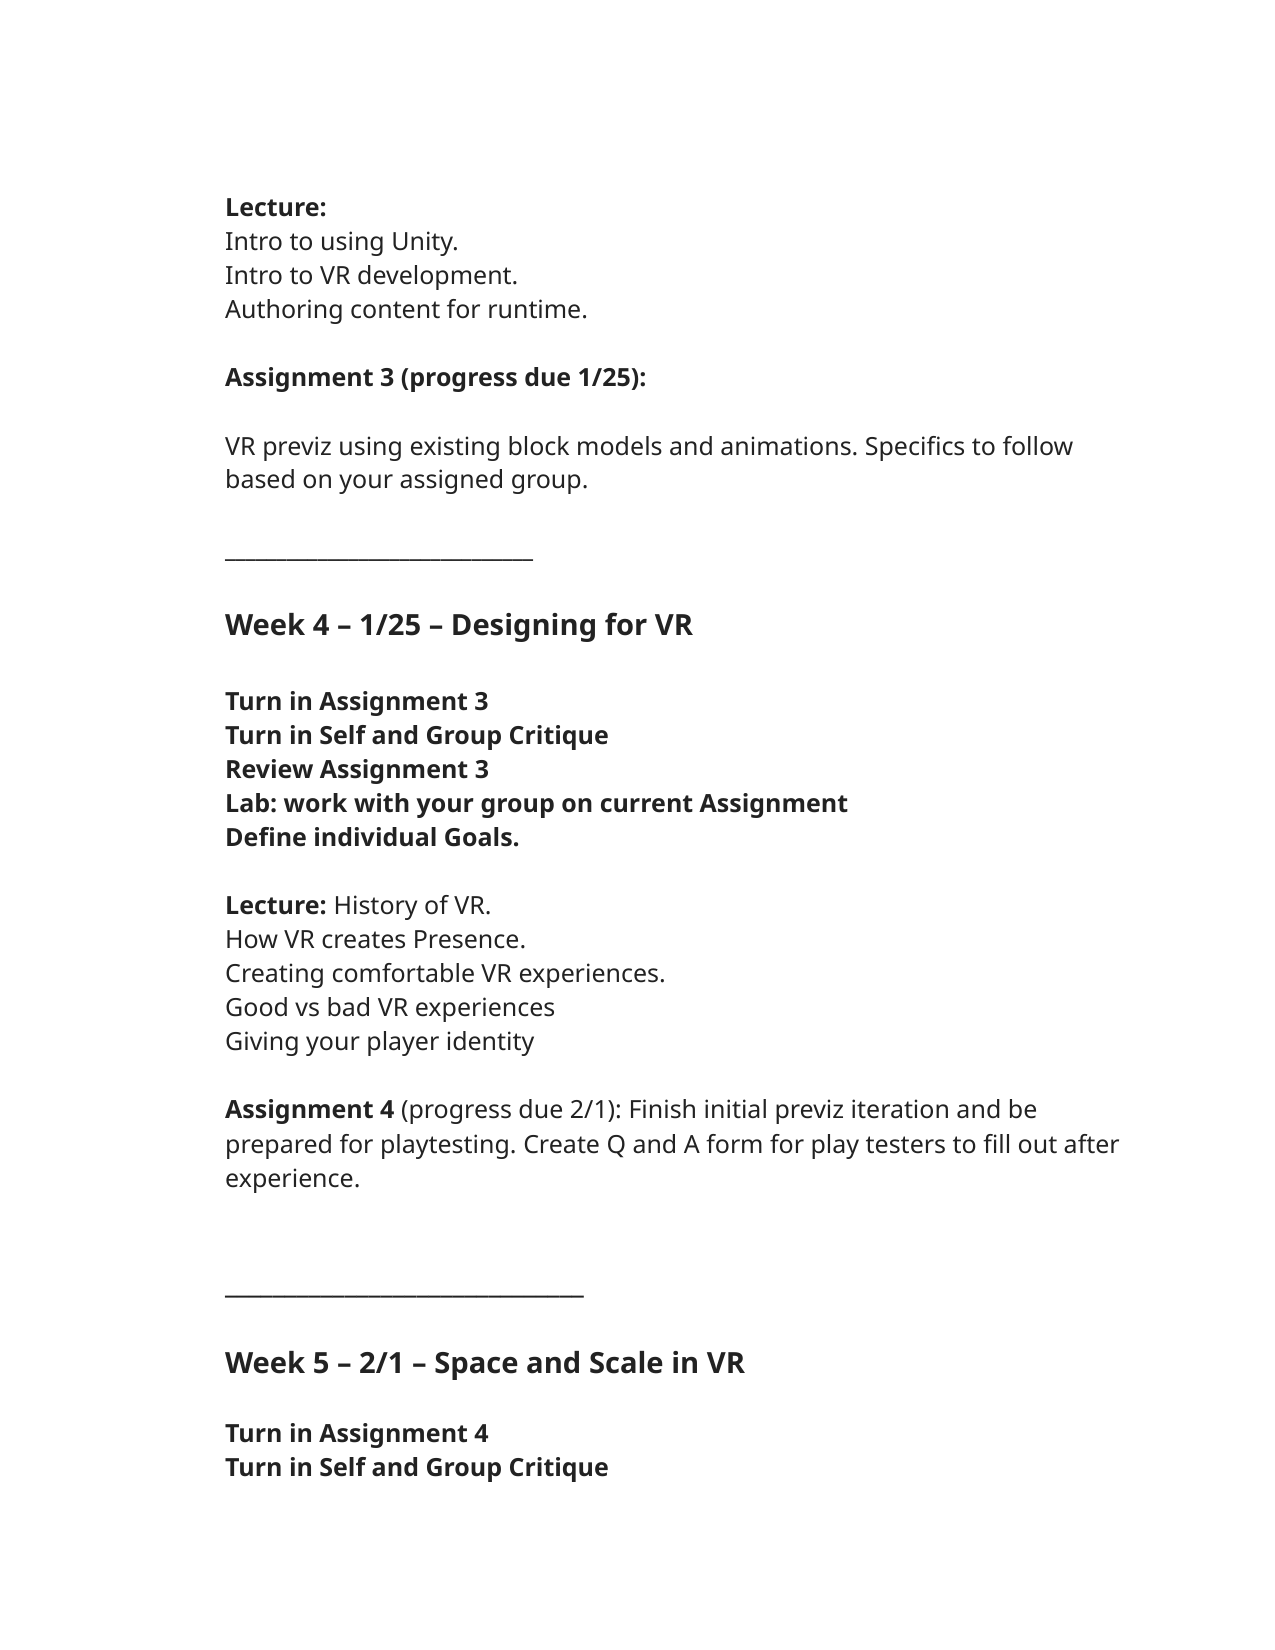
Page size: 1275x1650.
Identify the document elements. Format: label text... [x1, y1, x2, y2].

text How VR creates Presence. [225, 922, 1125, 956]
text Week 4 – 1/25 – Designing for VR [225, 604, 1125, 644]
text Turn in Self and Group Critique [150, 1450, 1125, 1484]
text Week 5 – 2/1 – Space and Scale in VR [225, 1342, 1125, 1382]
text Turn in Self and Group Critique [150, 717, 1125, 752]
text Intro to using Unity. [225, 224, 1125, 258]
text Review Assignment 3 [150, 752, 1125, 786]
text Good vs bad VR experiences [225, 990, 1125, 1024]
text Lecture: [225, 190, 1125, 224]
text VR previz using existing block models and animations. Specifics to follow based on your assigned group. [225, 428, 1125, 496]
text Intro to VR development. [225, 258, 1125, 292]
text ______________________________ [150, 1262, 1125, 1302]
text Authoring content for runtime. [225, 292, 1125, 326]
text Lecture: History of VR. [225, 888, 1125, 922]
text ______________________________ [150, 530, 1125, 564]
text Turn in Assignment 3 [225, 683, 1125, 717]
text Lab: work with your group on current Assignment [150, 786, 1125, 820]
text Creating comfortable VR experiences. [225, 956, 1125, 990]
text Assignment 4 (progress due 2/1): Finish initial previz iteration and be prepared for playtesting. Create Q and A form for play testers to fill out after experience. [225, 1092, 1125, 1194]
text Turn in Assignment 4 [225, 1416, 1125, 1450]
text Define individual Goals. [150, 820, 1125, 854]
text Giving your player identity [225, 1024, 1125, 1058]
text Assignment 3 (progress due 1/25): [225, 360, 1125, 394]
